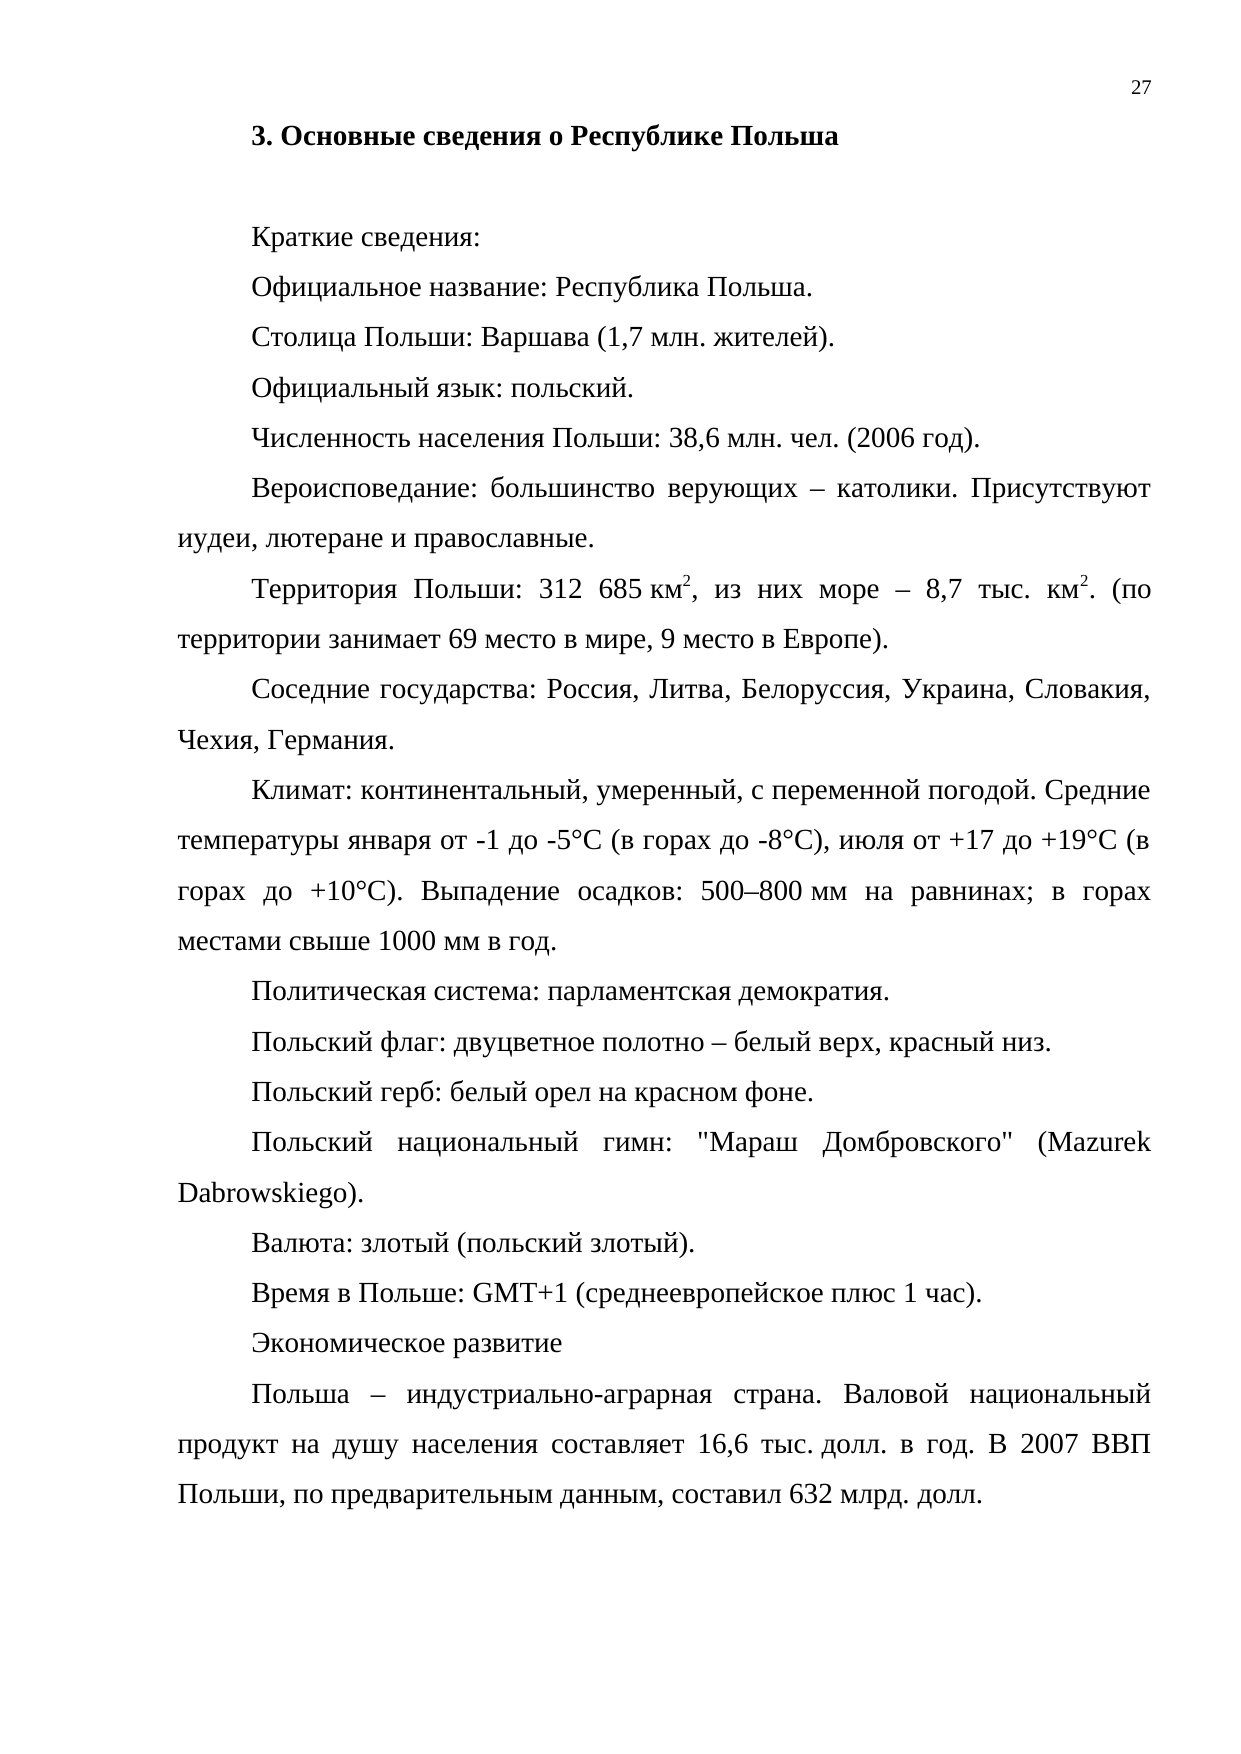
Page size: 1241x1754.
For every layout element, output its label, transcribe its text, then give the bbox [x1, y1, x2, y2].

text Польский национальный гимн: "Мараш Домбровского" (Mazurek Dabrowskiego). [177, 1124, 1152, 1208]
text Время в Польше: GMT+1 (среднеевропейское плюс 1 час). [177, 1275, 1152, 1309]
text Столица Польши: Варшава (1,7 млн. жителей). [177, 319, 1152, 353]
text Валюта: злотый (польский злотый). [177, 1225, 1152, 1258]
text Краткие сведения: [177, 219, 1152, 252]
text Официальный язык: польский. [177, 370, 1152, 403]
text Численность населения Польши: 38,6 млн. чел. (2006 год). [177, 420, 1152, 453]
text Политическая система: парламентская демократия. [177, 973, 1152, 1007]
text Польский герб: белый орел на красном фоне. [177, 1074, 1152, 1108]
text Польский флаг: двуцветное полотно – белый верх, красный низ. [177, 1024, 1152, 1057]
text Экономическое развитие [177, 1326, 1152, 1359]
text Климат: континентальный, умеренный, с переменной погодой. Средние температуры января от -1 до -5°C (в горах до -8°C), июля от +17 до +19°C (в горах до +10°C). Выпадение осадков: 500–800 мм на равнинах; в горах местами свыше 1000 мм в год. [177, 772, 1152, 957]
text Вероисповедание: большинство верующих – католики. Присутствуют иудеи, лютеране и православные. [177, 470, 1152, 554]
text Официальное название: Республика Польша. [177, 269, 1152, 303]
text Соседние государства: Россия, Литва, Белоруссия, Украина, Словакия, Чехия, Германия. [177, 672, 1152, 755]
text Территория Польши: 312 685 км2, из них море – 8,7 тыс. км2. (по территории занимает 69 место в мире, 9 место в Европе). [177, 571, 1152, 655]
text 3. Основные сведения о Республике Польша [177, 118, 1152, 152]
text Польша – индустриально-аграрная страна. Валовой национальный продукт на душу населения составляет 16,6 тыс. долл. в год. В 2007 ВВП Польши, по предварительным данным, составил 632 млрд. долл. [177, 1376, 1152, 1510]
